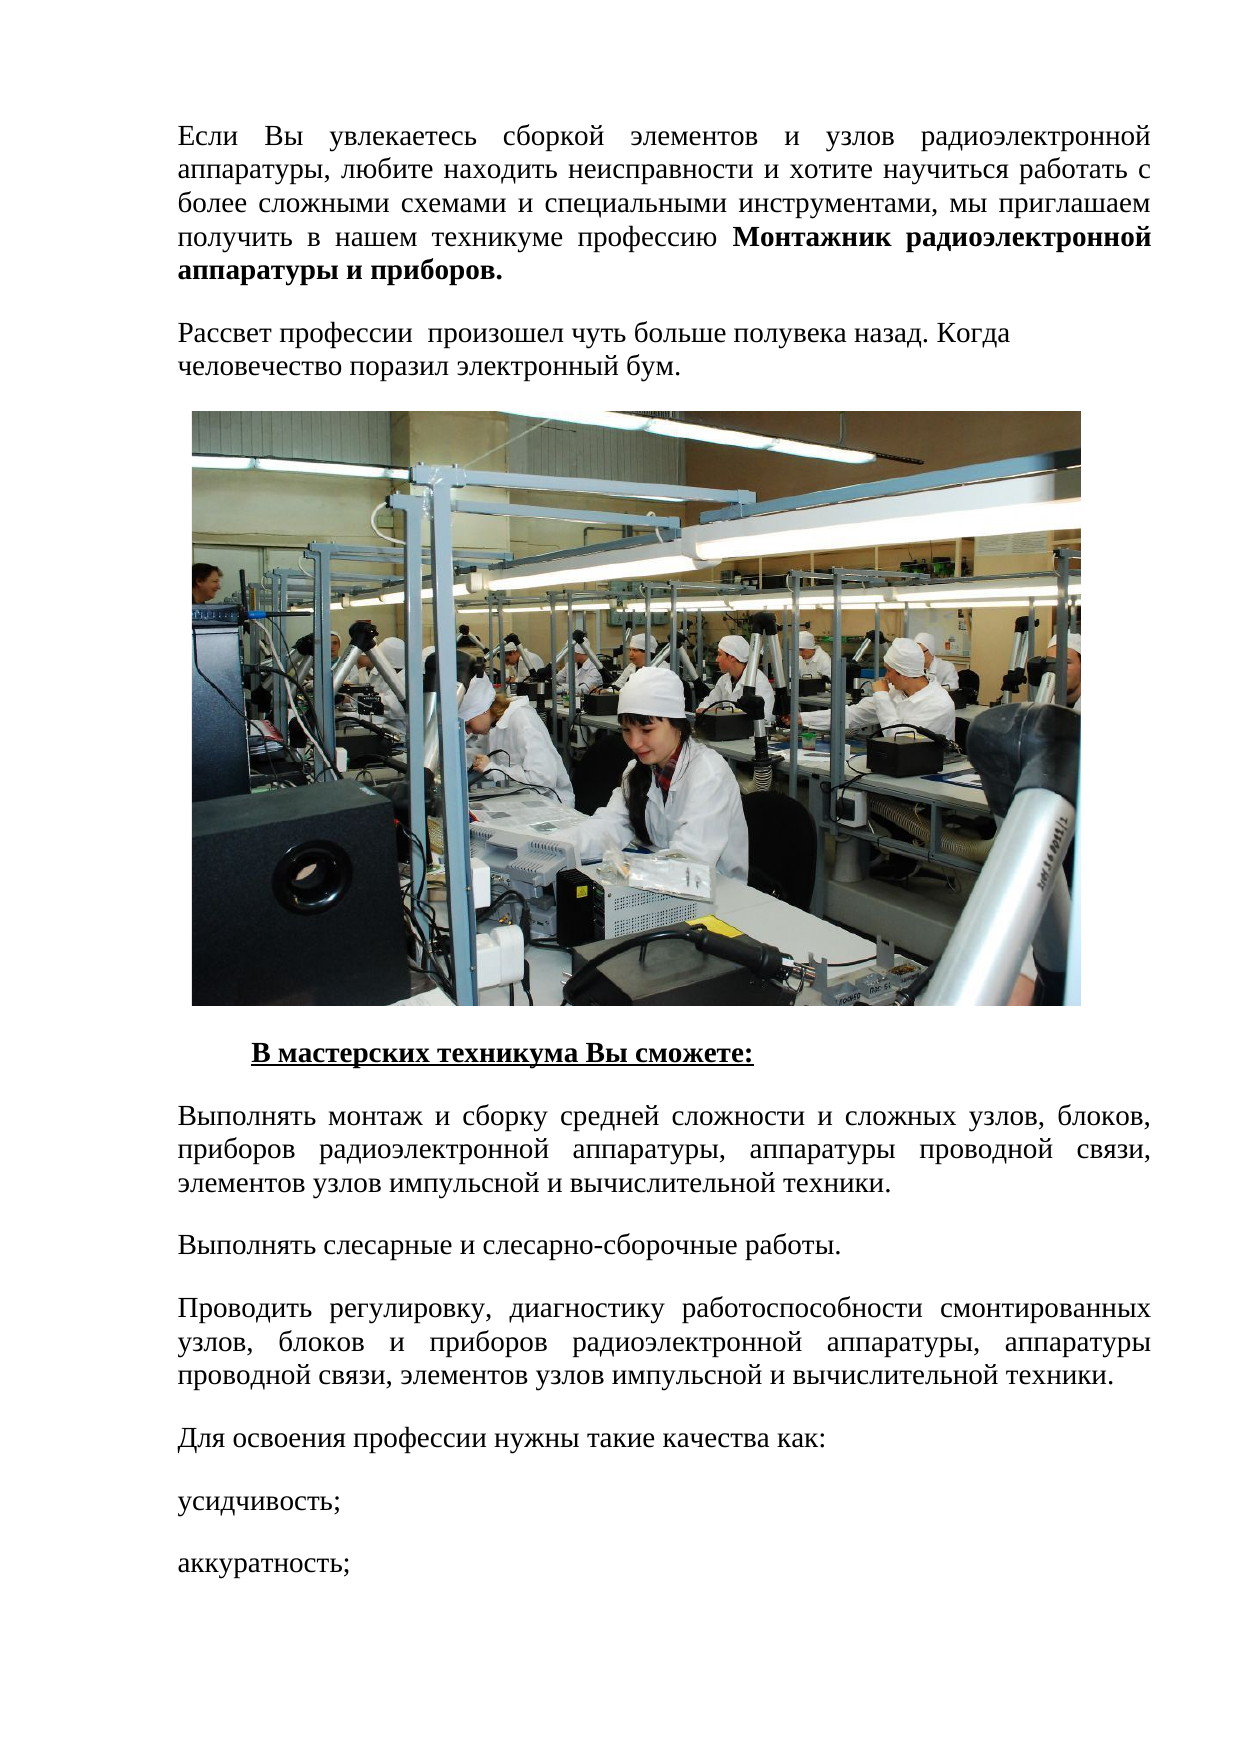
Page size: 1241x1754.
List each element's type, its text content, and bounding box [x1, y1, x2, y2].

text аккуратность; [177, 1545, 1152, 1579]
text Рассвет профессии произошел чуть больше полувека назад. Когда человечество поразил электронный бум. [177, 315, 1152, 382]
text Проводить регулировку, диагностику работоспособности смонтированных узлов, блоков и приборов радиоэлектронной аппаратуры, аппаратуры проводной связи, элементов узлов импульсной и вычислительной техники. [177, 1290, 1152, 1391]
text В мастерских техникума Вы сможете: [177, 1035, 1152, 1068]
text Выполнять слесарные и слесарно-сборочные работы. [177, 1227, 1152, 1261]
text усидчивость; [177, 1483, 1152, 1516]
text Выполнять монтаж и сборку средней сложности и сложных узлов, блоков, приборов радиоэлектронной аппаратуры, аппаратуры проводной связи, элементов узлов импульсной и вычислительной техники. [177, 1098, 1152, 1198]
text Если Вы увлекаетесь сборкой элементов и узлов радиоэлектронной аппаратуры, любите находить неисправности и хотите научиться работать с более сложными схемами и специальными инструментами, мы приглашаем получить в нашем техникуме профессию Монтажник радиоэлектронной аппаратуры и приборов. [177, 118, 1152, 286]
picture [191, 411, 1081, 1006]
text Для освоения профессии нужны такие качества как: [177, 1420, 1152, 1453]
